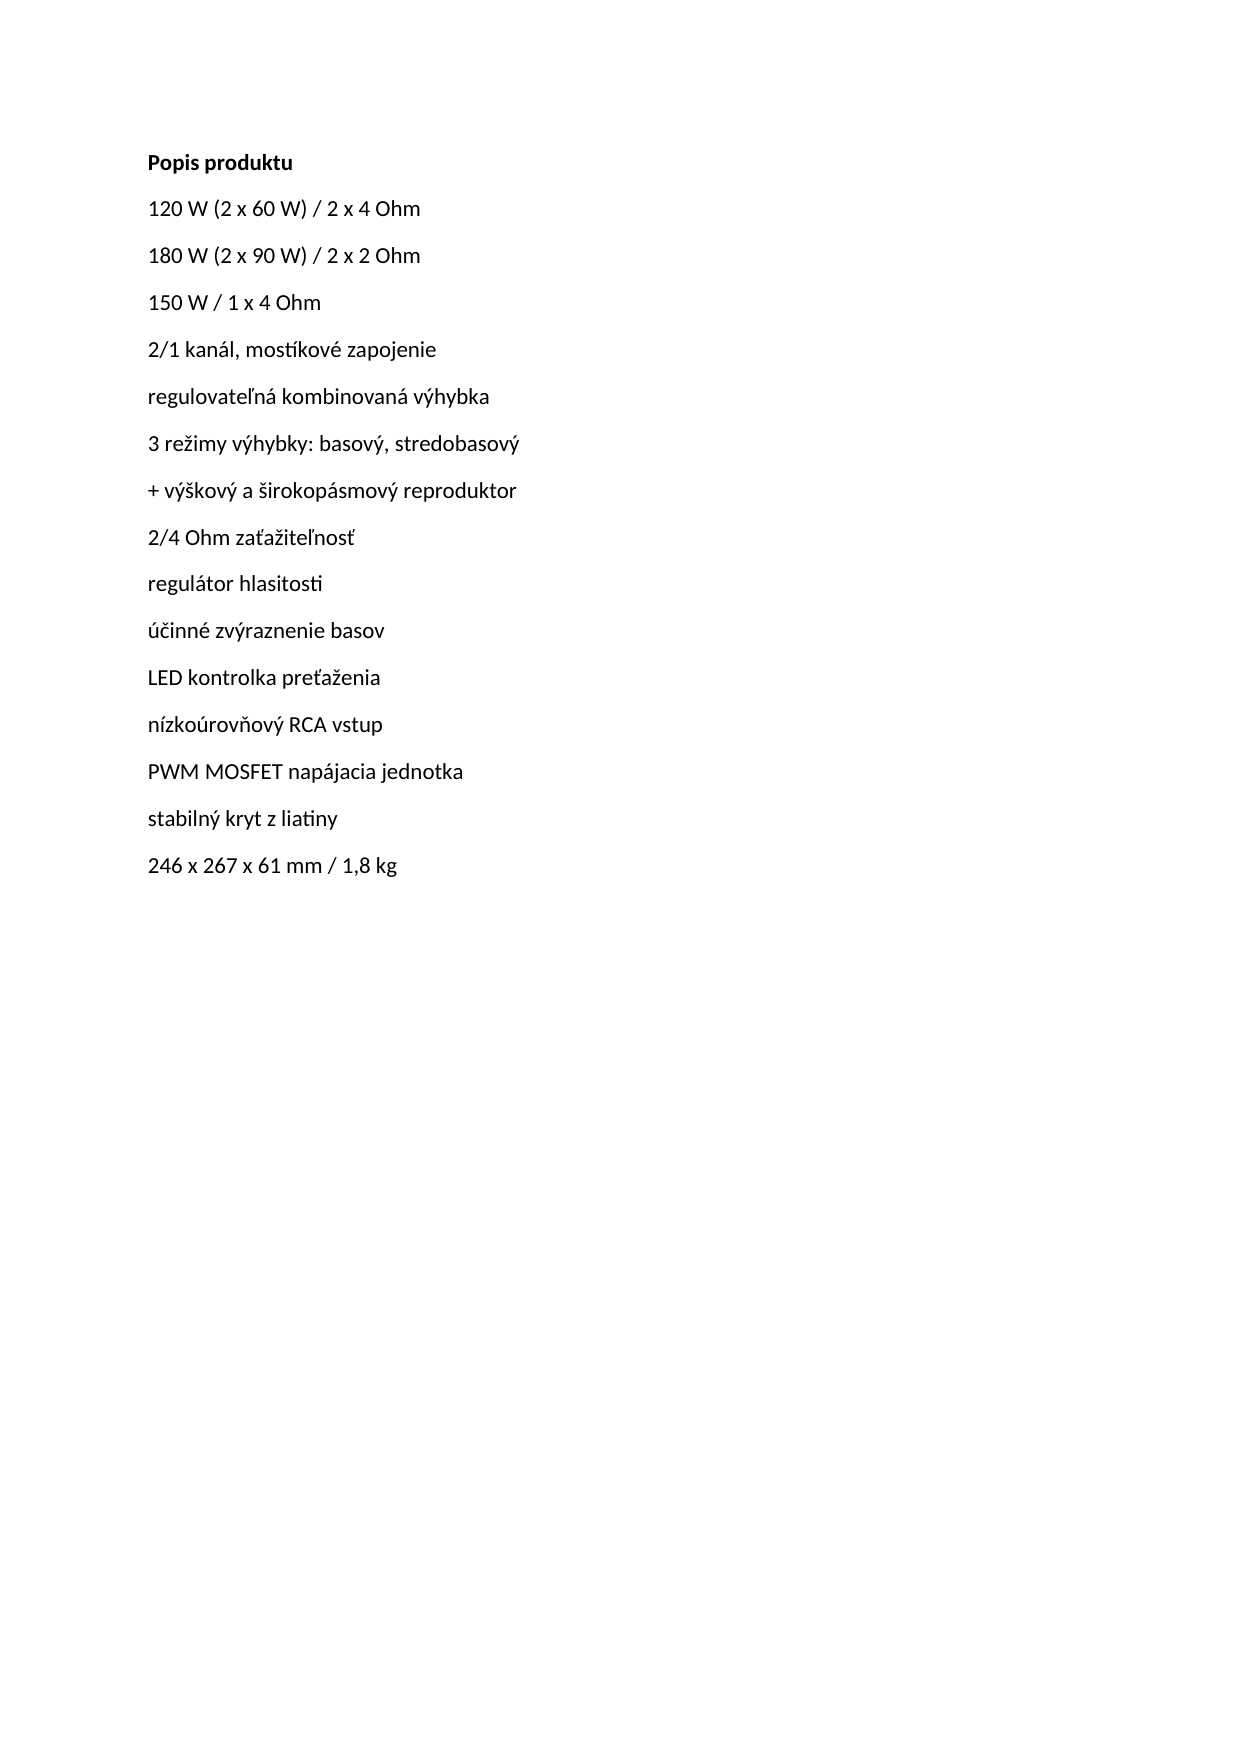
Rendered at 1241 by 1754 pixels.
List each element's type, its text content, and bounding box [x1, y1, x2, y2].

text stabilný kryt z liatiny [148, 804, 1093, 832]
text 120 W (2 x 60 W) / 2 x 4 Ohm [148, 194, 1093, 222]
text PWM MOSFET napájacia jednotka [148, 757, 1093, 785]
text 2/1 kanál, mostíkové zapojenie [148, 335, 1093, 363]
text 150 W / 1 x 4 Ohm [148, 288, 1093, 316]
text 180 W (2 x 90 W) / 2 x 2 Ohm [148, 241, 1093, 269]
text 3 režimy výhybky: basový, stredobasový [148, 429, 1093, 457]
text nízkoúrovňový RCA vstup [148, 710, 1093, 738]
text regulovateľná kombinovaná výhybka [148, 382, 1093, 410]
text regulátor hlasitosti [148, 569, 1093, 597]
text Popis produktu [148, 148, 1093, 176]
text 2/4 Ohm zaťažiteľnosť [148, 523, 1093, 551]
text + výškový a širokopásmový reproduktor [148, 476, 1093, 504]
text 246 x 267 x 61 mm / 1,8 kg [148, 851, 1093, 879]
text LED kontrolka preťaženia [148, 663, 1093, 691]
text účinné zvýraznenie basov [148, 616, 1093, 644]
